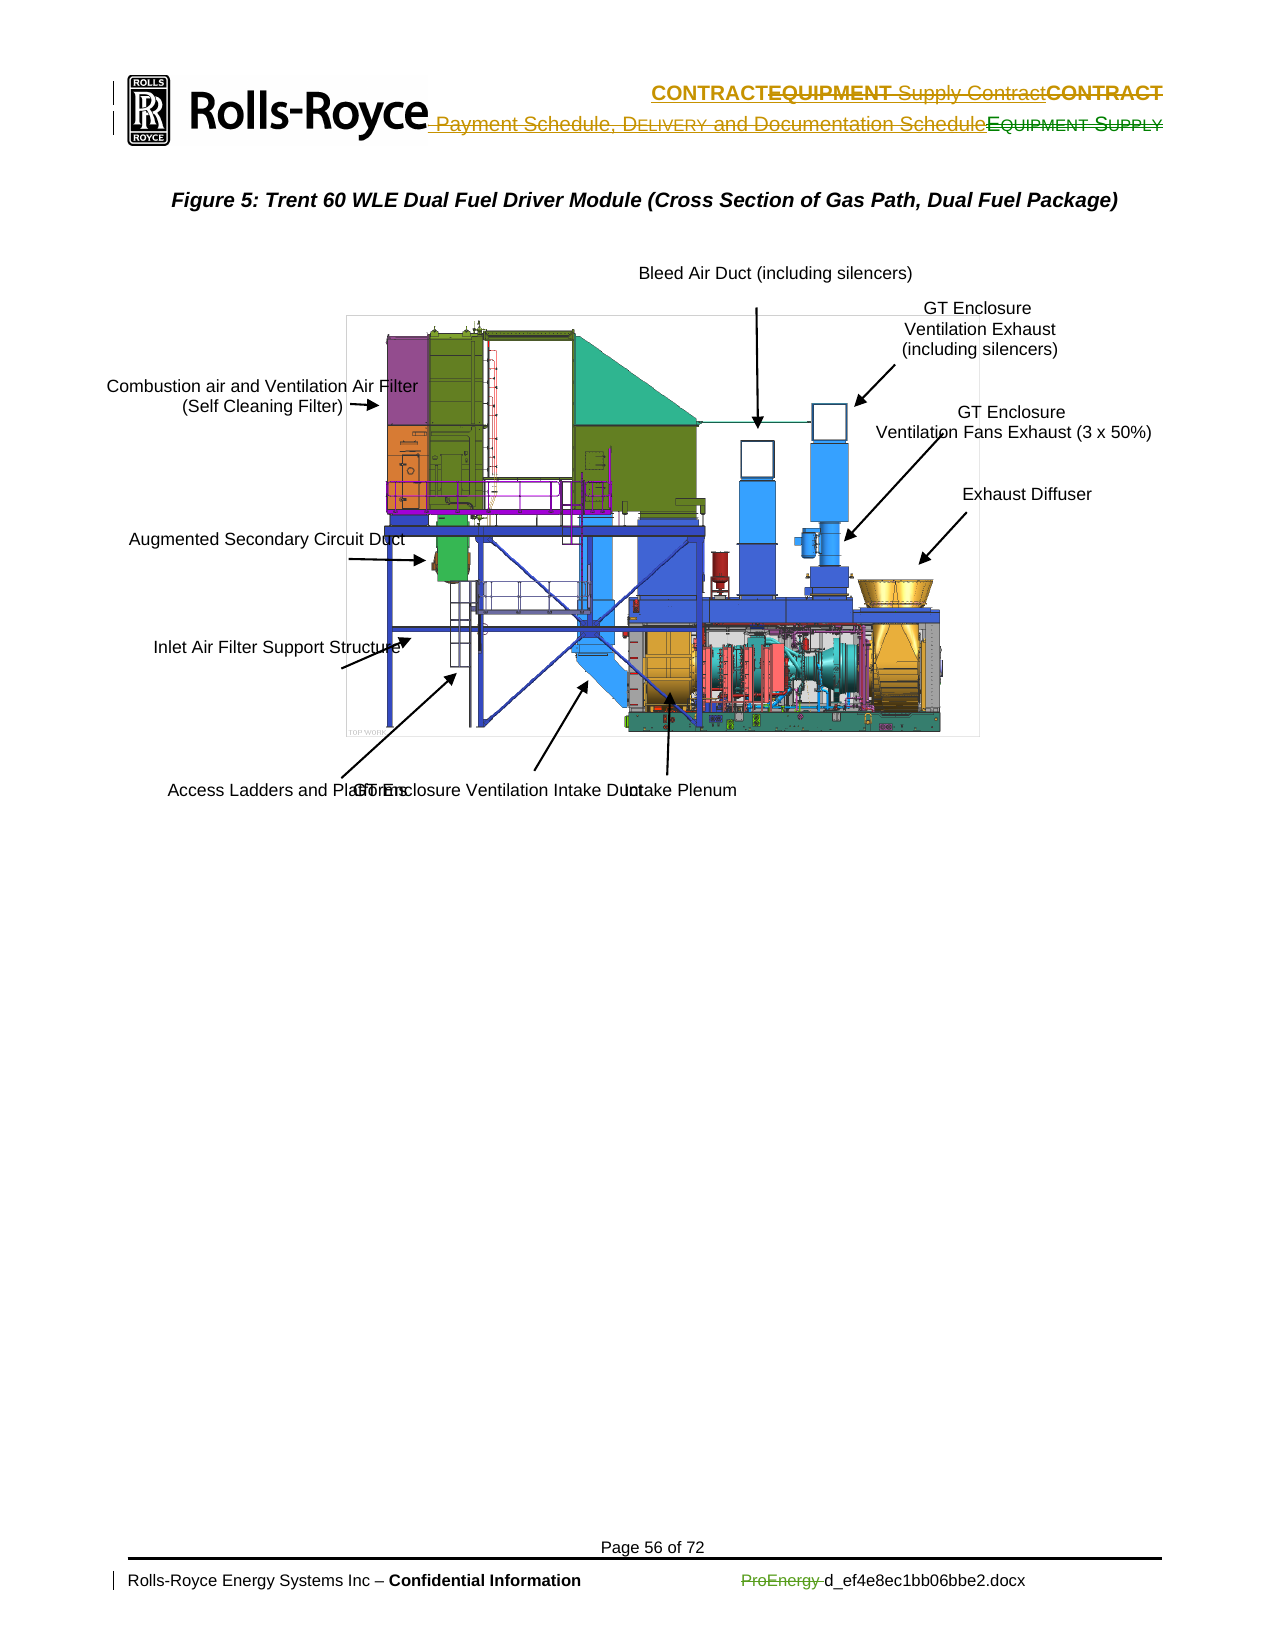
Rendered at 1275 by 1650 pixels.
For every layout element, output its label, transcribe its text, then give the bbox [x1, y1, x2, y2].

picture [127, 75, 428, 146]
list Figure 5: Trent 60 WLE Dual Fuel Driver Module (Cross Section of Gas Path, Dual Fuel Package) [127, 187, 1162, 211]
picture [346, 315, 980, 737]
